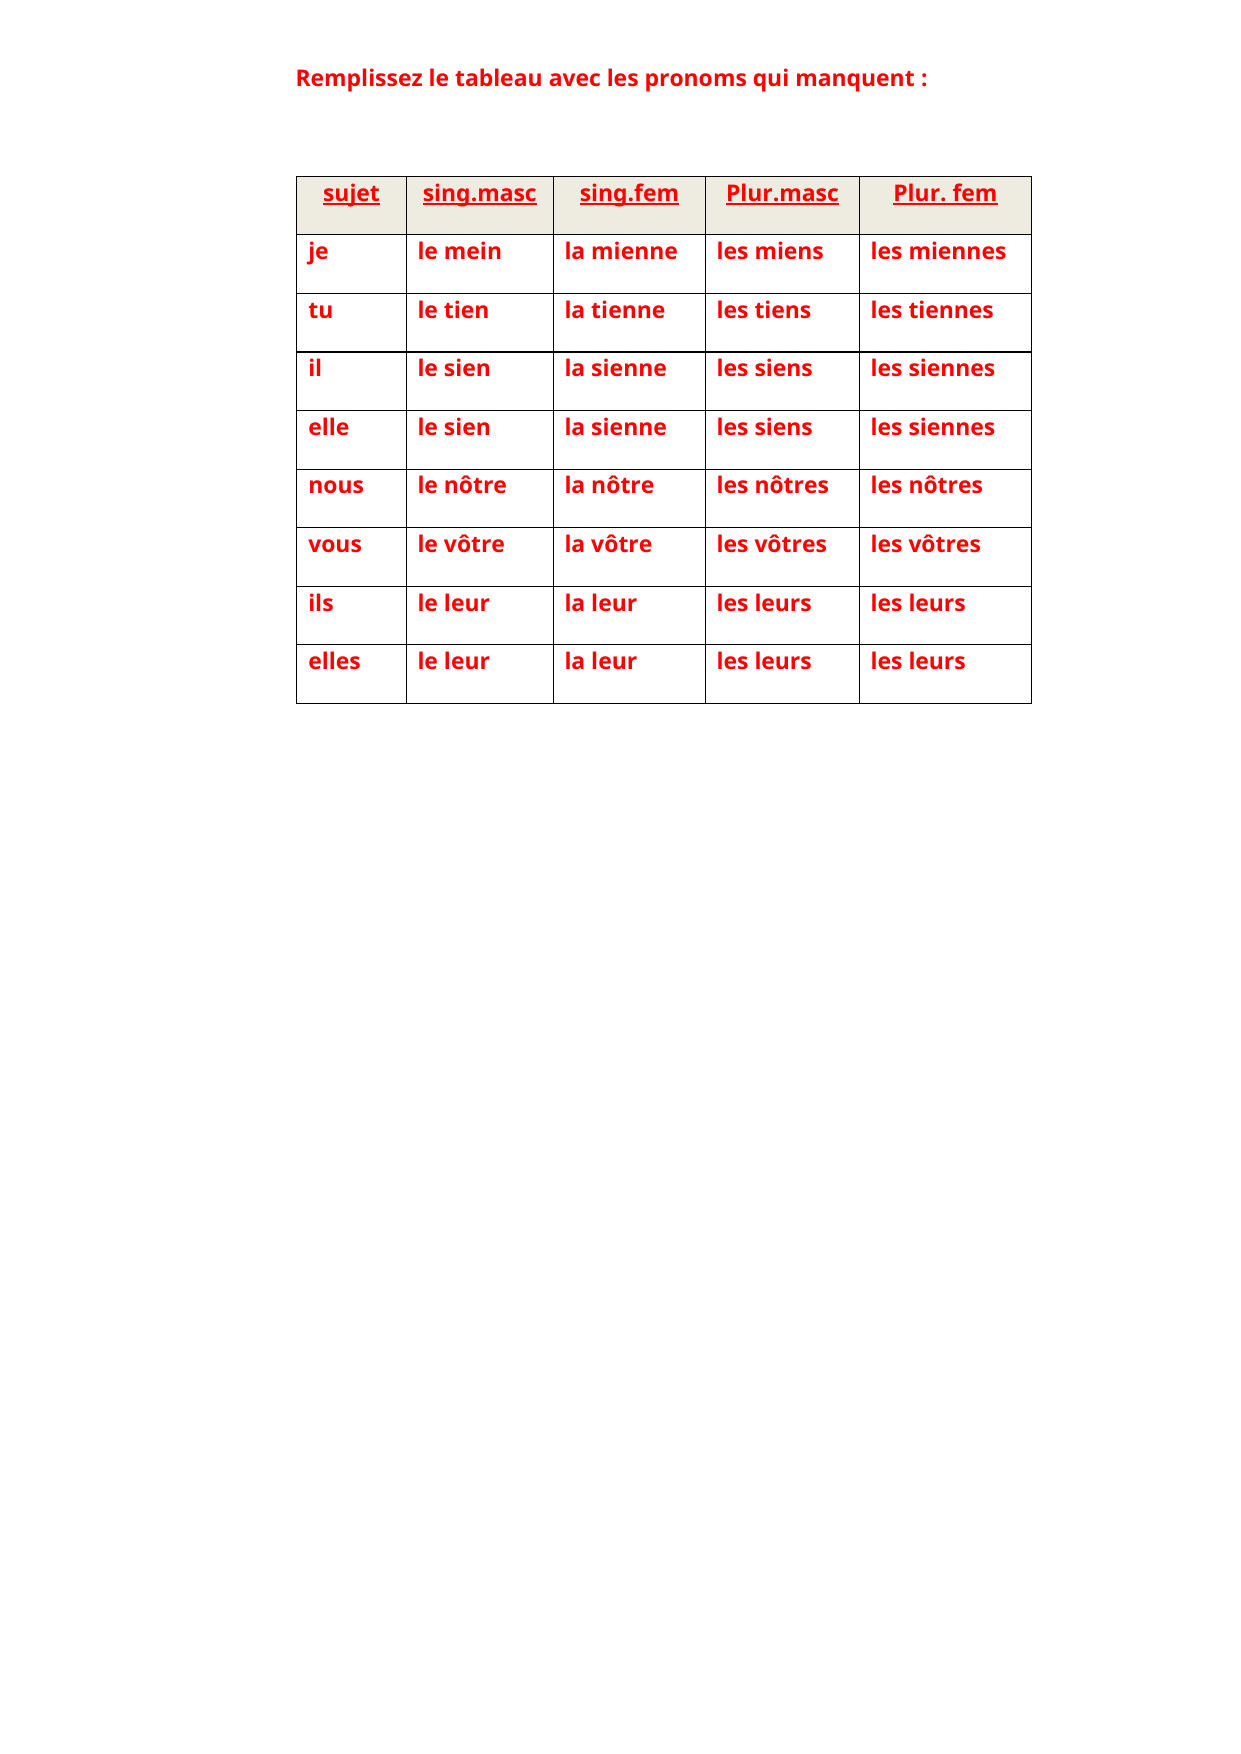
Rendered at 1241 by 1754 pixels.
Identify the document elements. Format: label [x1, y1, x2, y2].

table_header [148, 59, 1093, 707]
